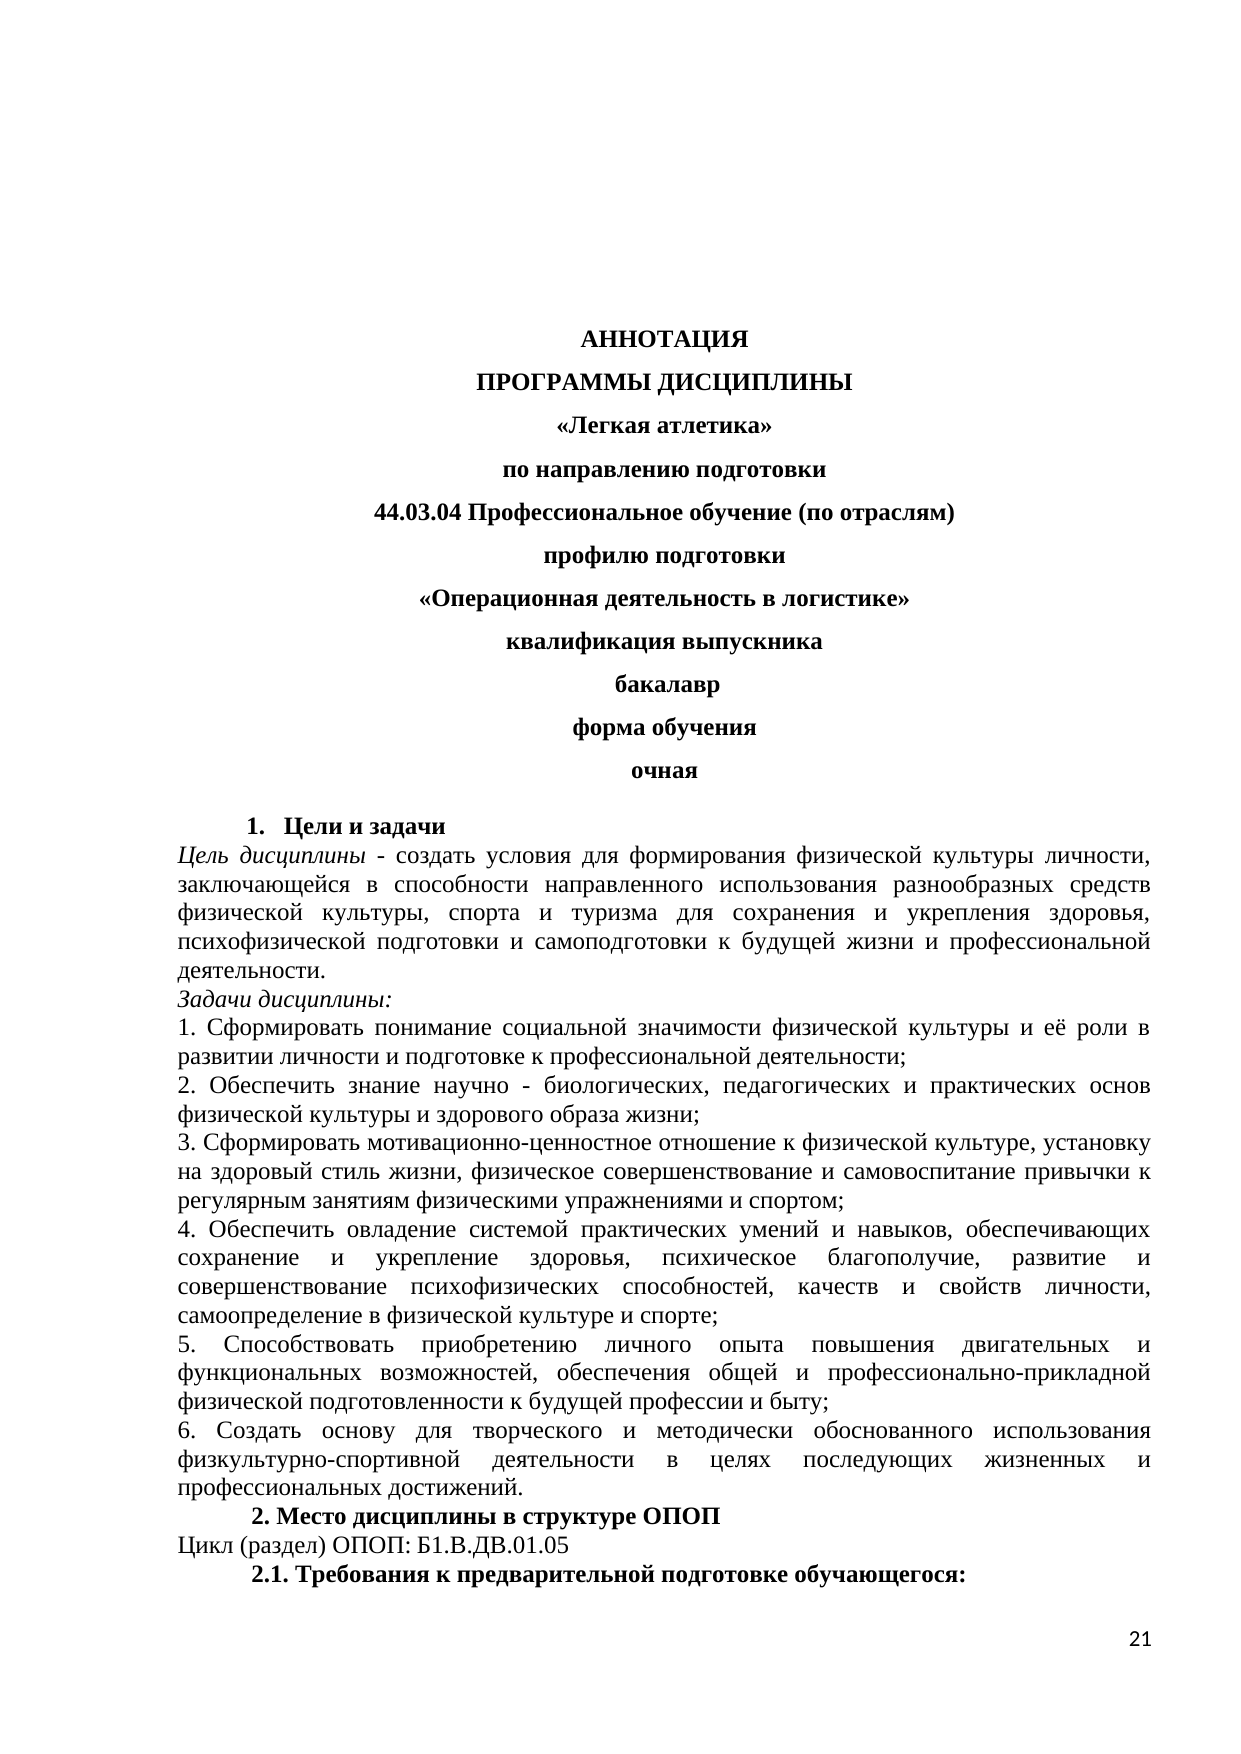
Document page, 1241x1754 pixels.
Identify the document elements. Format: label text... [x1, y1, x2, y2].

text Цель дисциплины - создать условия для формирования физической культуры личности, заключающейся в способности направленного использования разнообразных средств физической культуры, спорта и туризма для сохранения и укрепления здоровья, психофизической подготовки и самоподготовки к будущей жизни и профессиональной деятельности. [177, 840, 1152, 984]
text 2. Обеспечить знание научно - биологических, педагогических и практических основ физической культуры и здорового образа жизни; [177, 1070, 1152, 1127]
text очная [177, 756, 1152, 784]
text 44.03.04 Профессиональное обучение (по отраслям) [177, 497, 1152, 526]
text 3. Сформировать мотивационно-ценностное отношение к физической культуре, установку на здоровый стиль жизни, физическое совершенствование и самовоспитание привычки к регулярным занятиям физическими упражнениями и спортом; [177, 1127, 1152, 1214]
text форма обучения [177, 712, 1152, 741]
text «Легкая атлетика» [177, 411, 1152, 439]
text квалификация выпускника [177, 626, 1152, 655]
text профилю подготовки [177, 540, 1152, 569]
text 4. Обеспечить овладение системой практических умений и навыков, обеспечивающих сохранение и укрепление здоровья, психическое благополучие, развитие и совершенствование психофизических способностей, качеств и свойств личности, самоопределение в физической культуре и спорте; [177, 1214, 1152, 1329]
text Цикл (раздел) ОПОП: Б1.В.ДВ.01.05 [177, 1530, 1152, 1559]
text бакалавр [177, 669, 1152, 698]
text «Операционная деятельность в логистике» [177, 583, 1152, 612]
text АННОТАЦИЯ [177, 324, 1152, 353]
text 2. Место дисциплины в структуре ОПОП [177, 1501, 1152, 1530]
text 5. Способствовать приобретению личного опыта повышения двигательных и функциональных возможностей, обеспечения общей и профессионально-прикладной физической подготовленности к будущей профессии и быту; [177, 1329, 1152, 1415]
text 6. Создать основу для творческого и методически обоснованного использования физкультурно-спортивной деятельности в целях последующих жизненных и профессиональных достижений. [177, 1415, 1152, 1501]
text программЫ ДИСЦИПЛИНЫ [177, 367, 1152, 396]
text по направлению подготовки [177, 454, 1152, 482]
text Задачи дисциплины: [177, 984, 1152, 1012]
text 1. Сформировать понимание социальной значимости физической культуры и её роли в развитии личности и подготовке к профессиональной деятельности; [177, 1012, 1152, 1070]
list Цели и задачи [246, 811, 1152, 840]
text 2.1. Требования к предварительной подготовке обучающегося: [177, 1559, 1152, 1587]
